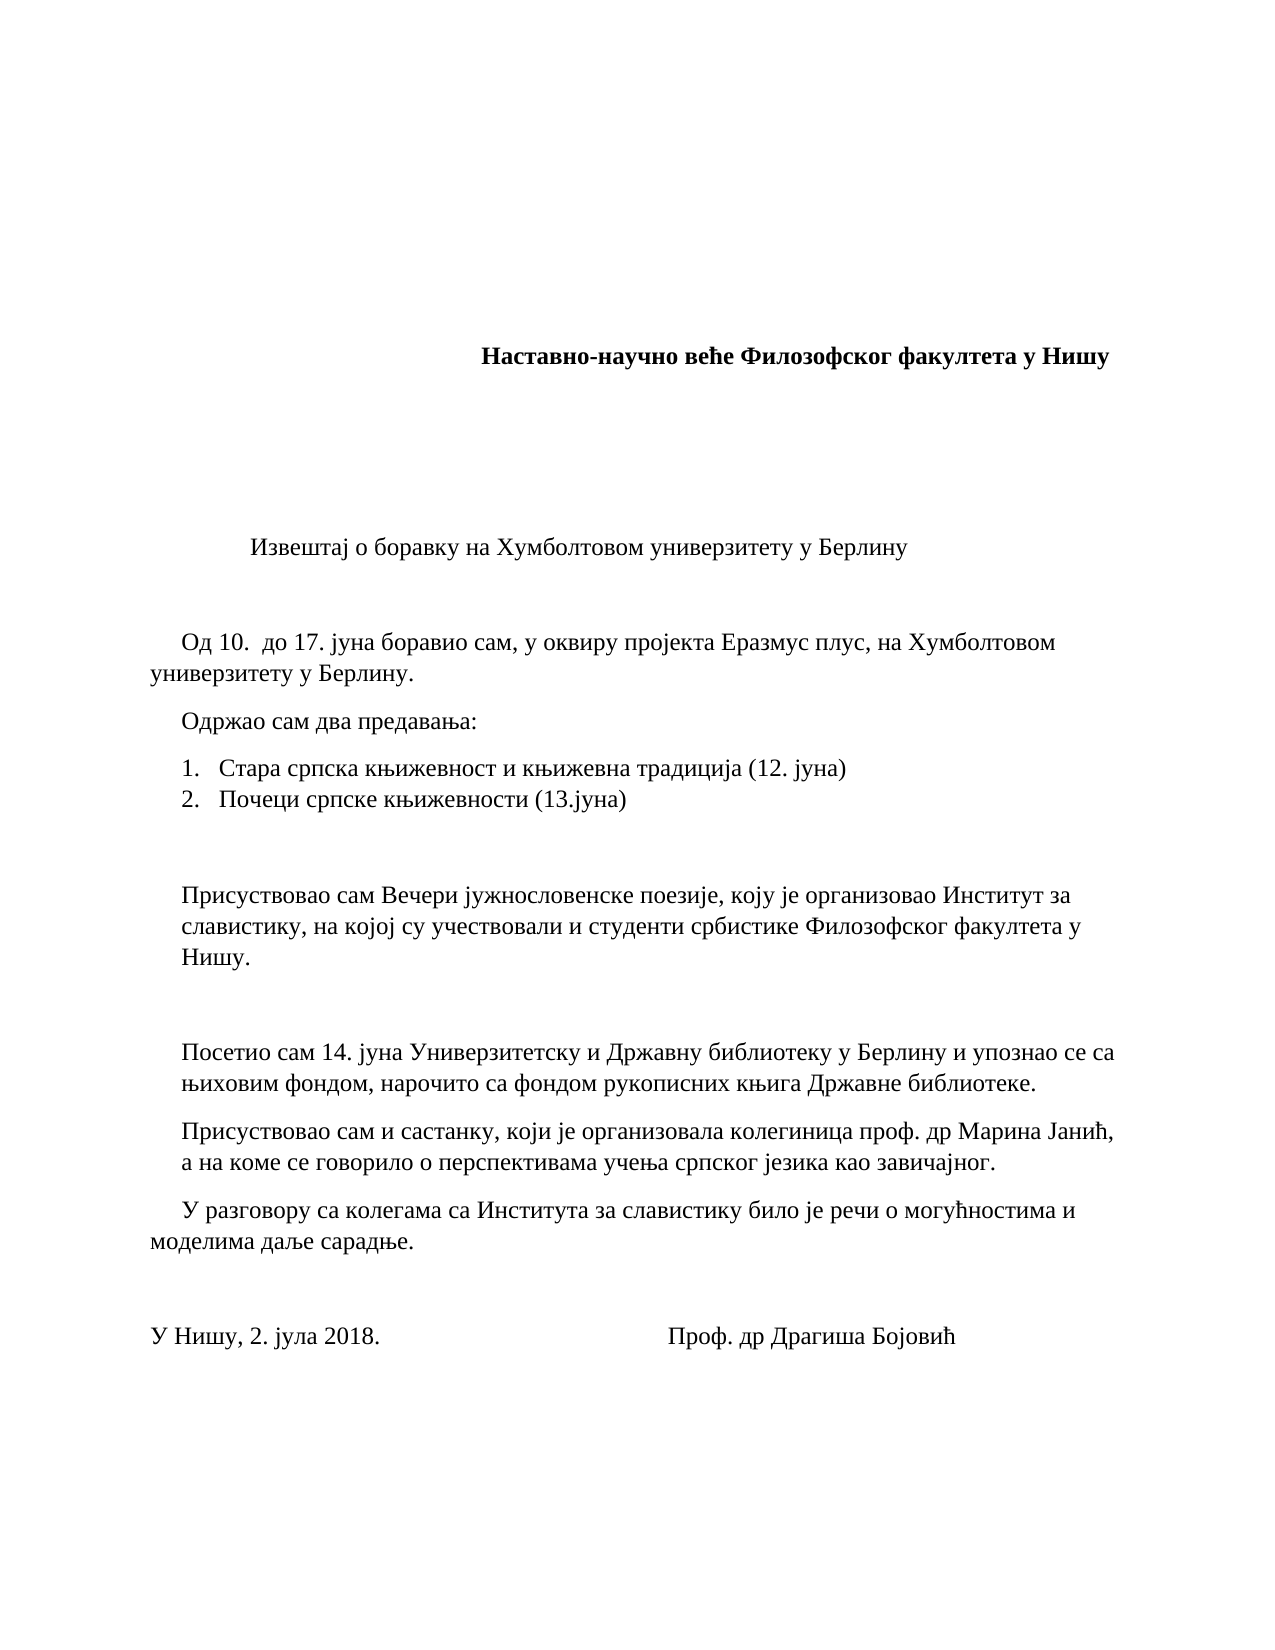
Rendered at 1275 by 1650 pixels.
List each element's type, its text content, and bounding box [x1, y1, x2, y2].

list Почеци српске књижевности (13.јуна) [181, 784, 1125, 813]
text У разговору са колегама са Института за славистику било је речи о могућностима и моделима даље сарадње. [150, 1195, 1125, 1255]
text Присуствовао сам Вечери јужнословенске поезије, коју је организовао Институт за славистику, на којој су учествовали и студенти србистике Филозофског факултета у Нишу. [181, 880, 1125, 971]
text Извештај о боравку на Хумболтовом универзитету у Берлину [150, 532, 1125, 560]
list Стара српска књижевност и књижевна традиција (12. јуна) [181, 753, 1125, 782]
text Одржао сам два предавања: [150, 706, 1125, 734]
text Присуствовао сам и састанку, који је организовала колегиница проф. др Марина Јанић, а на коме се говорило о перспективама учења српског језика као завичајног. [181, 1116, 1125, 1176]
text Посетио сам 14. јуна Универзитетску и Државну библиотеку у Берлину и упознао се са њиховим фондом, нарочито са фондом рукописних књига Државне библиотеке. [181, 1037, 1125, 1097]
text У Нишу, 2. јула 2018. Проф. др Драгиша Бојовић [150, 1321, 1125, 1350]
text Наставно-научно веће Филозофског факултета у Нишу [150, 341, 1125, 369]
text Од 10. до 17. јуна боравио сам, у оквиру пројекта Еразмус плус, на Хумболтовом универзитету у Берлину. [150, 627, 1125, 687]
